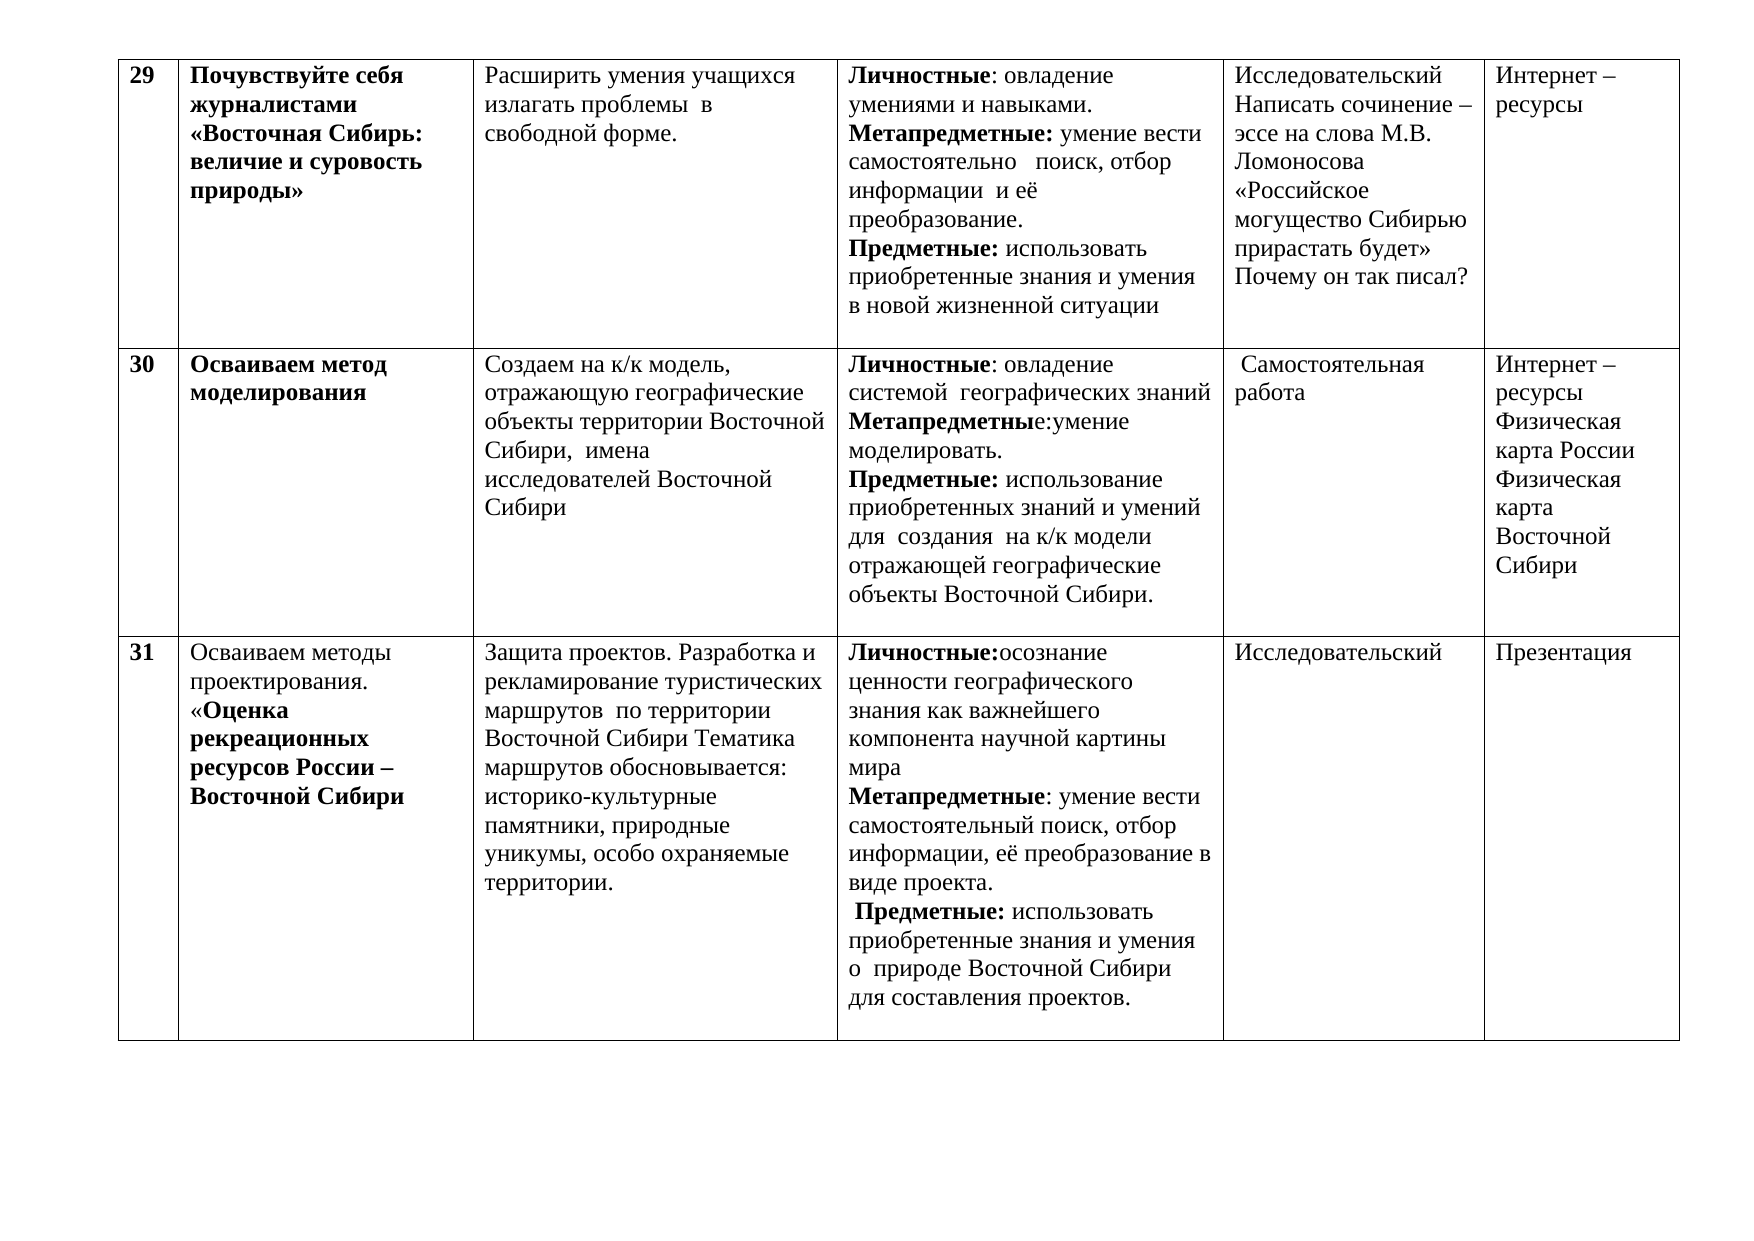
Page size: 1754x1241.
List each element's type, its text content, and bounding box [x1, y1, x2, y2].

table_cell Исследовательский [1224, 637, 1484, 1040]
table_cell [474, 637, 837, 1040]
table_cell 31 [119, 637, 178, 1040]
table_cell Интернет – ресурсы Физическая карта России Физическая карта Восточной Сибири [1485, 349, 1679, 636]
table_cell Создаем на к/к модель, отражающую географические объекты территории Восточной Сибири, имена исследователей Восточной Сибири [474, 349, 837, 636]
table_cell Исследовательский Написать сочинение –эссе на слова М.В. Ломоносова «Российское могущество Сибирью прирастать будет» Почему он так писал? [1224, 60, 1484, 348]
table_cell Личностные: овладение системой географических знаний Метапредметные:умение моделировать. Предметные: использование приобретенных знаний и умений для создания на к/к модели отражающей географические объекты Восточной Сибири. [838, 349, 1223, 636]
table_cell Самостоятельная работа [1224, 349, 1484, 636]
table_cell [838, 637, 1223, 1040]
table_cell Осваиваем метод моделирования [179, 349, 473, 636]
table_cell Презентация [1485, 637, 1679, 1040]
table_cell 29 [119, 60, 178, 348]
table_cell Расширить умения учащихся излагать проблемы в свободной форме. [474, 60, 837, 348]
table_cell 30 [119, 349, 178, 636]
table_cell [179, 637, 473, 1040]
table_cell Почувствуйте себя журналистами «Восточная Сибирь: величие и суровость природы» [179, 60, 473, 348]
table_cell Личностные: овладение умениями и навыками. Метапредметные: умение вести самостоятельно поиск, отбор информации и её преобразование. Предметные: использовать приобретенные знания и умения в новой жизненной ситуации [838, 60, 1223, 348]
table_cell Интернет – ресурсы [1485, 60, 1679, 348]
